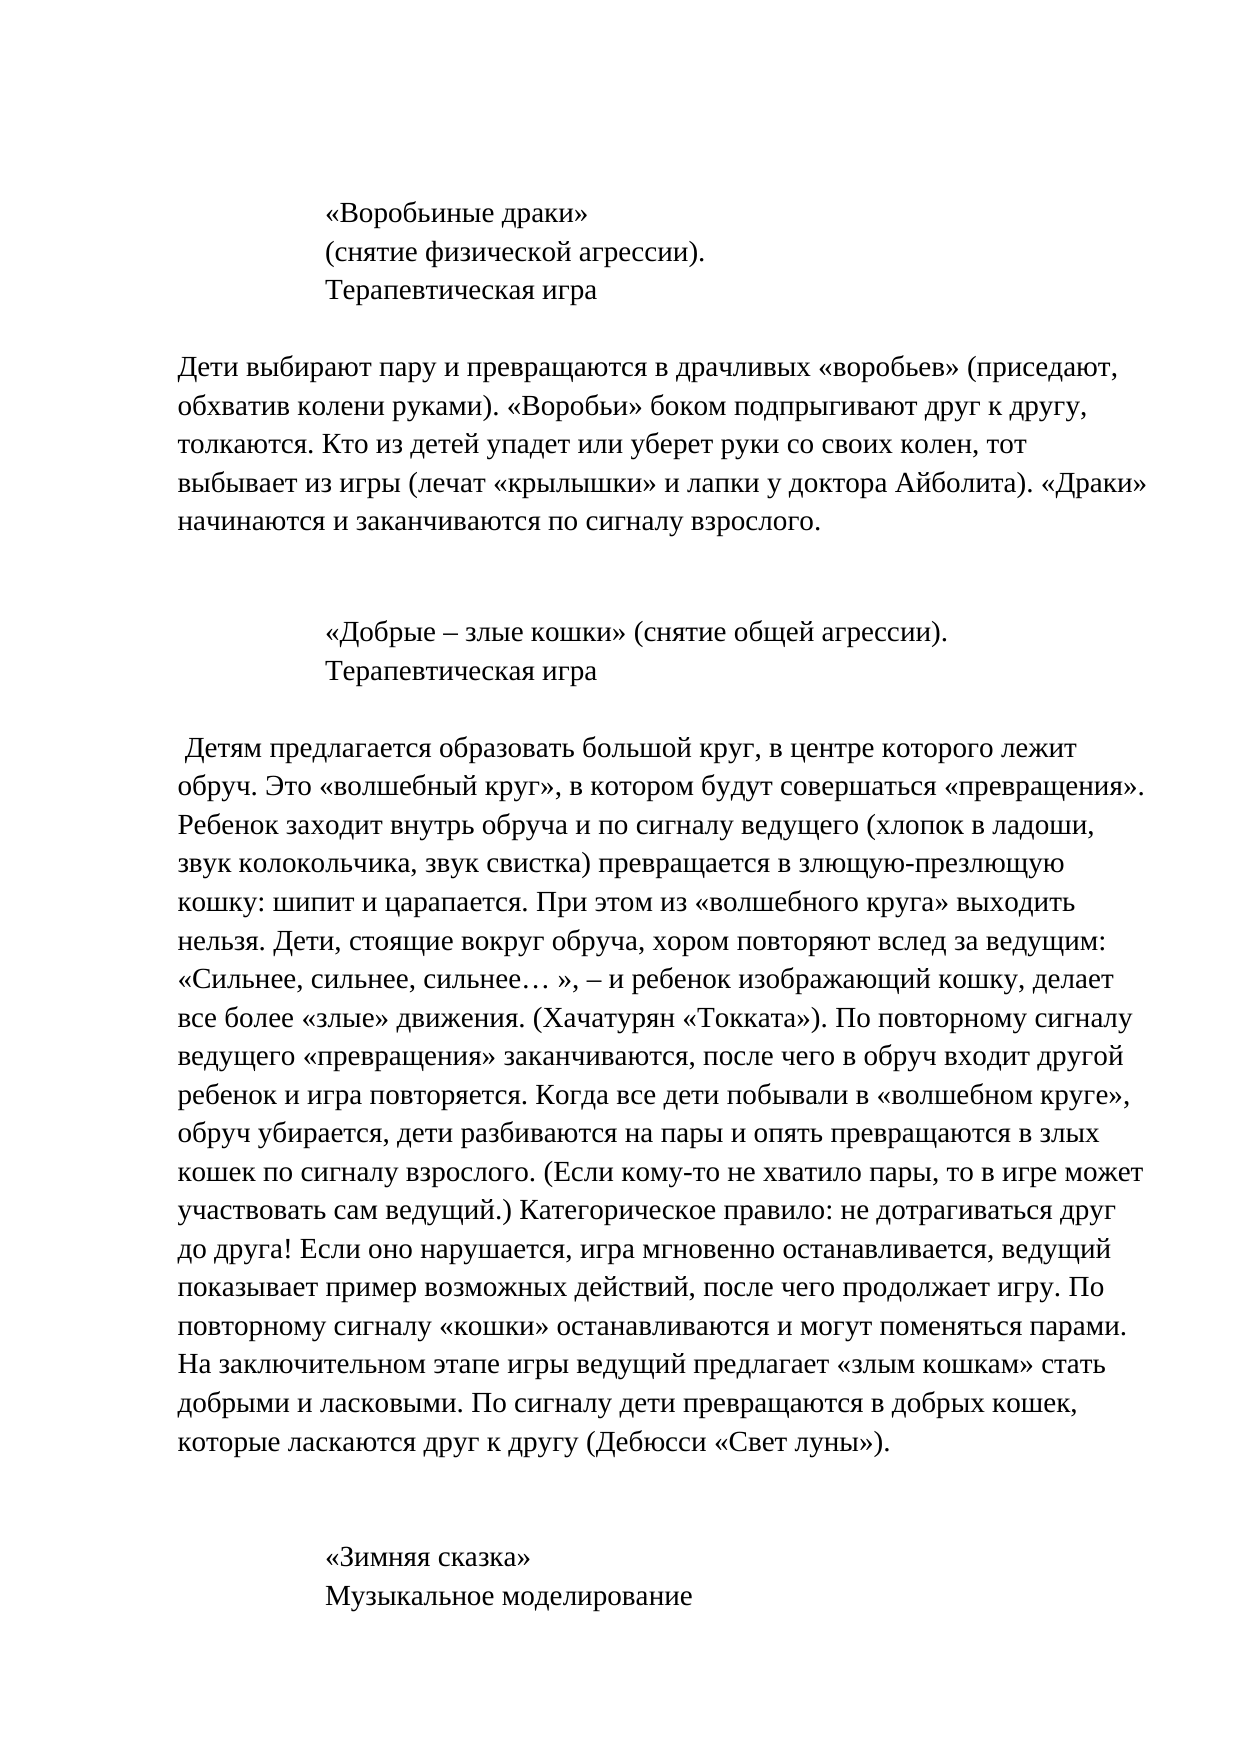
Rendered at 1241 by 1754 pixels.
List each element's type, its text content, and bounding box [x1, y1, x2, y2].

text Дети выбирают пару и превращаются в драчливых «воробьев» (приседают, обхватив колени руками). «Воробьи» боком подпрыгивают друг к другу, толкаются. Кто из детей упадет или уберет руки со своих колен, тот выбывает из игры (лечат «крылышки» и лапки у доктора Айболита). «Драки» начинаются и заканчиваются по сигналу взрослого. [177, 349, 1152, 537]
text Терапевтическая игра [177, 272, 1152, 306]
text Терапевтическая игра [177, 653, 1152, 686]
text Детям предлагается образовать большой круг, в центре которого лежит обруч. Это «волшебный круг», в котором будут совершаться «превращения». Ребенок заходит внутрь обруча и по сигналу ведущего (хлопок в ладоши, звук колокольчика, звук свистка) превращается в злющую-презлющую кошку: шипит и царапается. При этом из «волшебного круга» выходить нельзя. Дети, стоящие вокруг обруча, хором повторяют вслед за ведущим: «Сильнее, сильнее, сильнее… », – и ребенок изображающий кошку, делает все более «злые» движения. (Хачатурян «Токката»). По повторному сигналу ведущего «превращения» заканчиваются, после чего в обруч входит другой ребенок и игра повторяется. Когда все дети побывали в «волшебном круге», обруч убирается, дети разбиваются на пары и опять превращаются в злых кошек по сигналу взрослого. (Если кому-то не хватило пары, то в игре может участвовать сам ведущий.) Категорическое правило: не дотрагиваться друг до друга! Если оно нарушается, игра мгновенно останавливается, ведущий показывает пример возможных действий, после чего продолжает игру. По повторному сигналу «кошки» останавливаются и могут поменяться парами. На заключительном этапе игры ведущий предлагает «злым кошкам» стать добрыми и ласковыми. По сигналу дети превращаются в добрых кошек, которые ласкаются друг к другу (Дебюсси «Свет луны»). [177, 730, 1152, 1457]
text «Добрые – злые кошки» (снятие общей агрессии). [177, 614, 1152, 648]
text «Зимняя сказка» [177, 1539, 1152, 1573]
text «Воробьиные драки» [177, 195, 1152, 229]
text Музыкальное моделирование [177, 1578, 1152, 1611]
text (снятие физической агрессии). [177, 234, 1152, 267]
